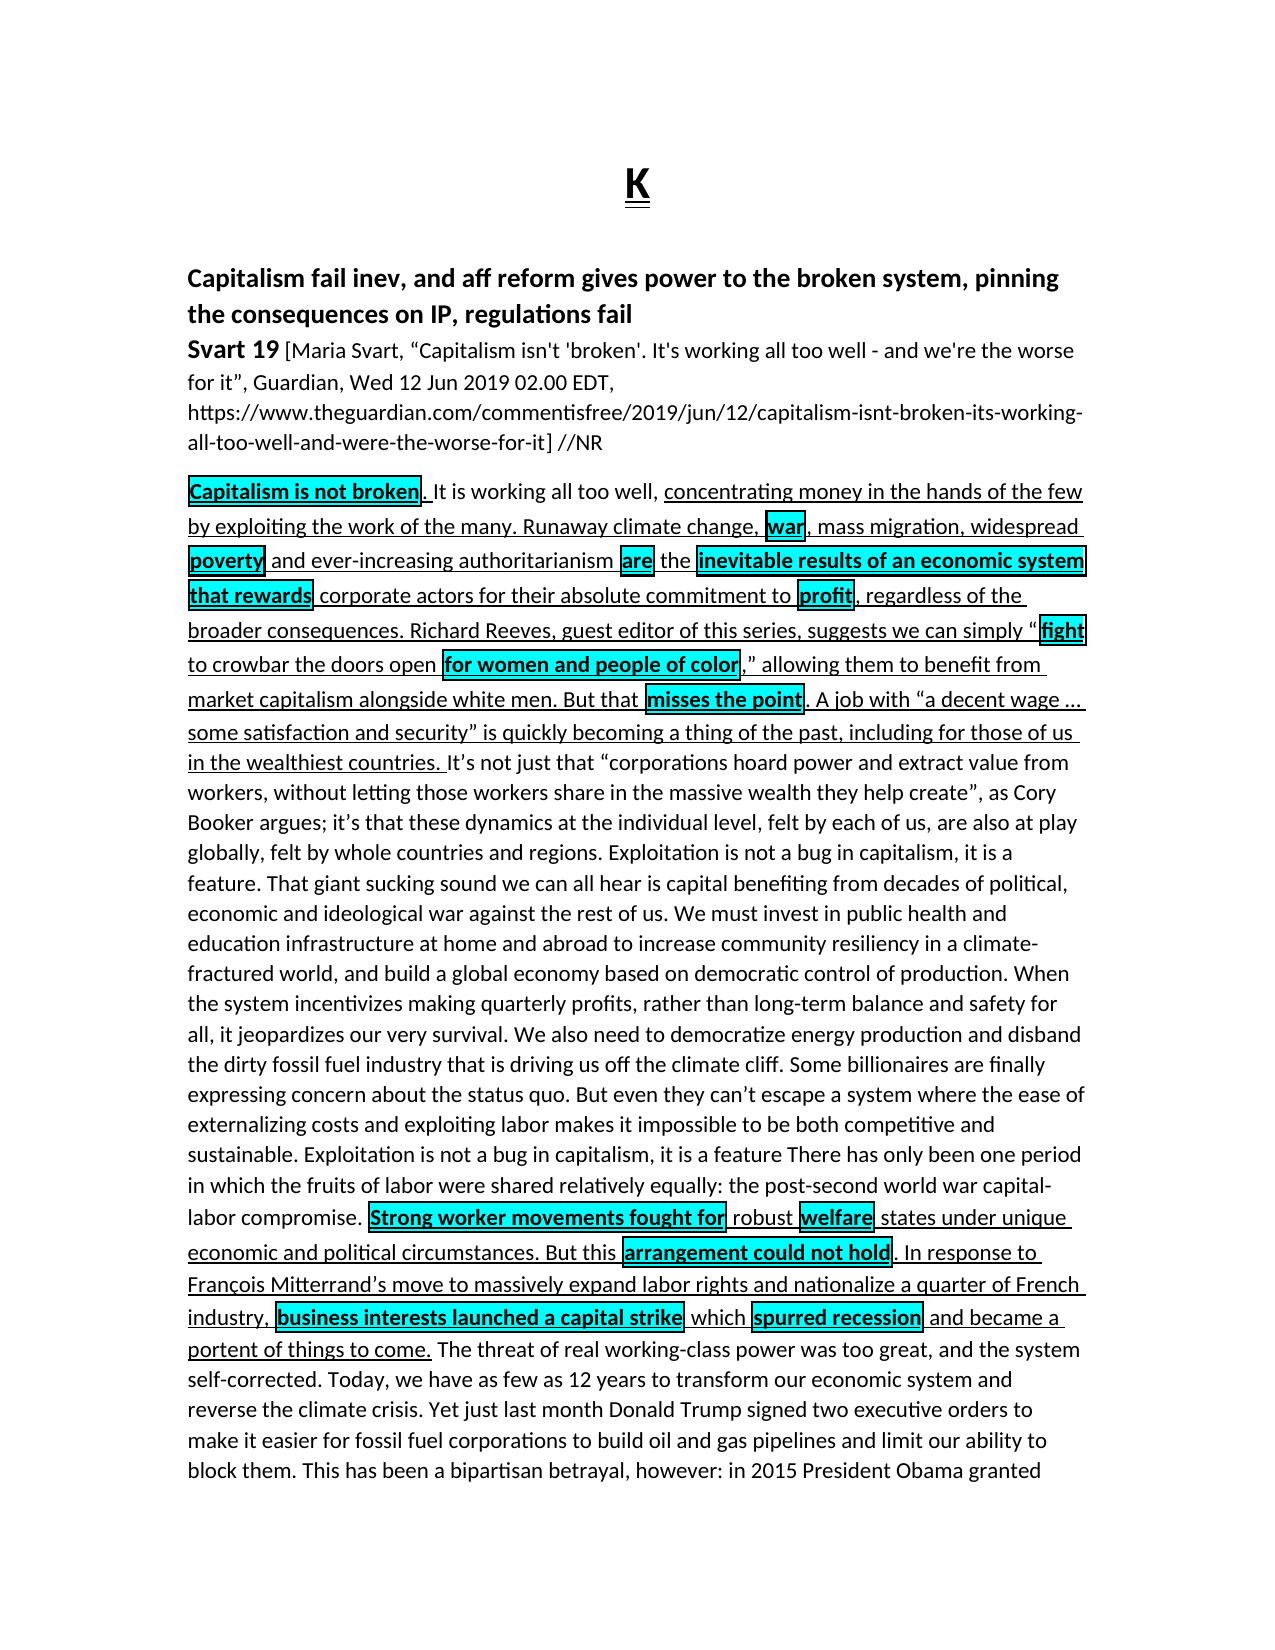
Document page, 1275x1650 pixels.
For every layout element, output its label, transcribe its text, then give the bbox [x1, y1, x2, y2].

text Svart 19 [Maria Svart, “Capitalism isn't 'broken'. It's working all too well - and we're the worse for it”, Guardian, Wed 12 Jun 2019 02.00 EDT, https://www.theguardian.com/commentisfree/2019/jun/12/capitalism-isnt-broken-its-working-all-too-well-and-were-the-worse-for-it] //NR [187, 333, 1087, 456]
subtitle Capitalism fail inev, and aff reform gives power to the broken system, pinning the consequences on IP, regulations fail [187, 261, 1087, 330]
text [187, 641, 1087, 1484]
subtitle K [187, 154, 1087, 210]
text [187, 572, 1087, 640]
